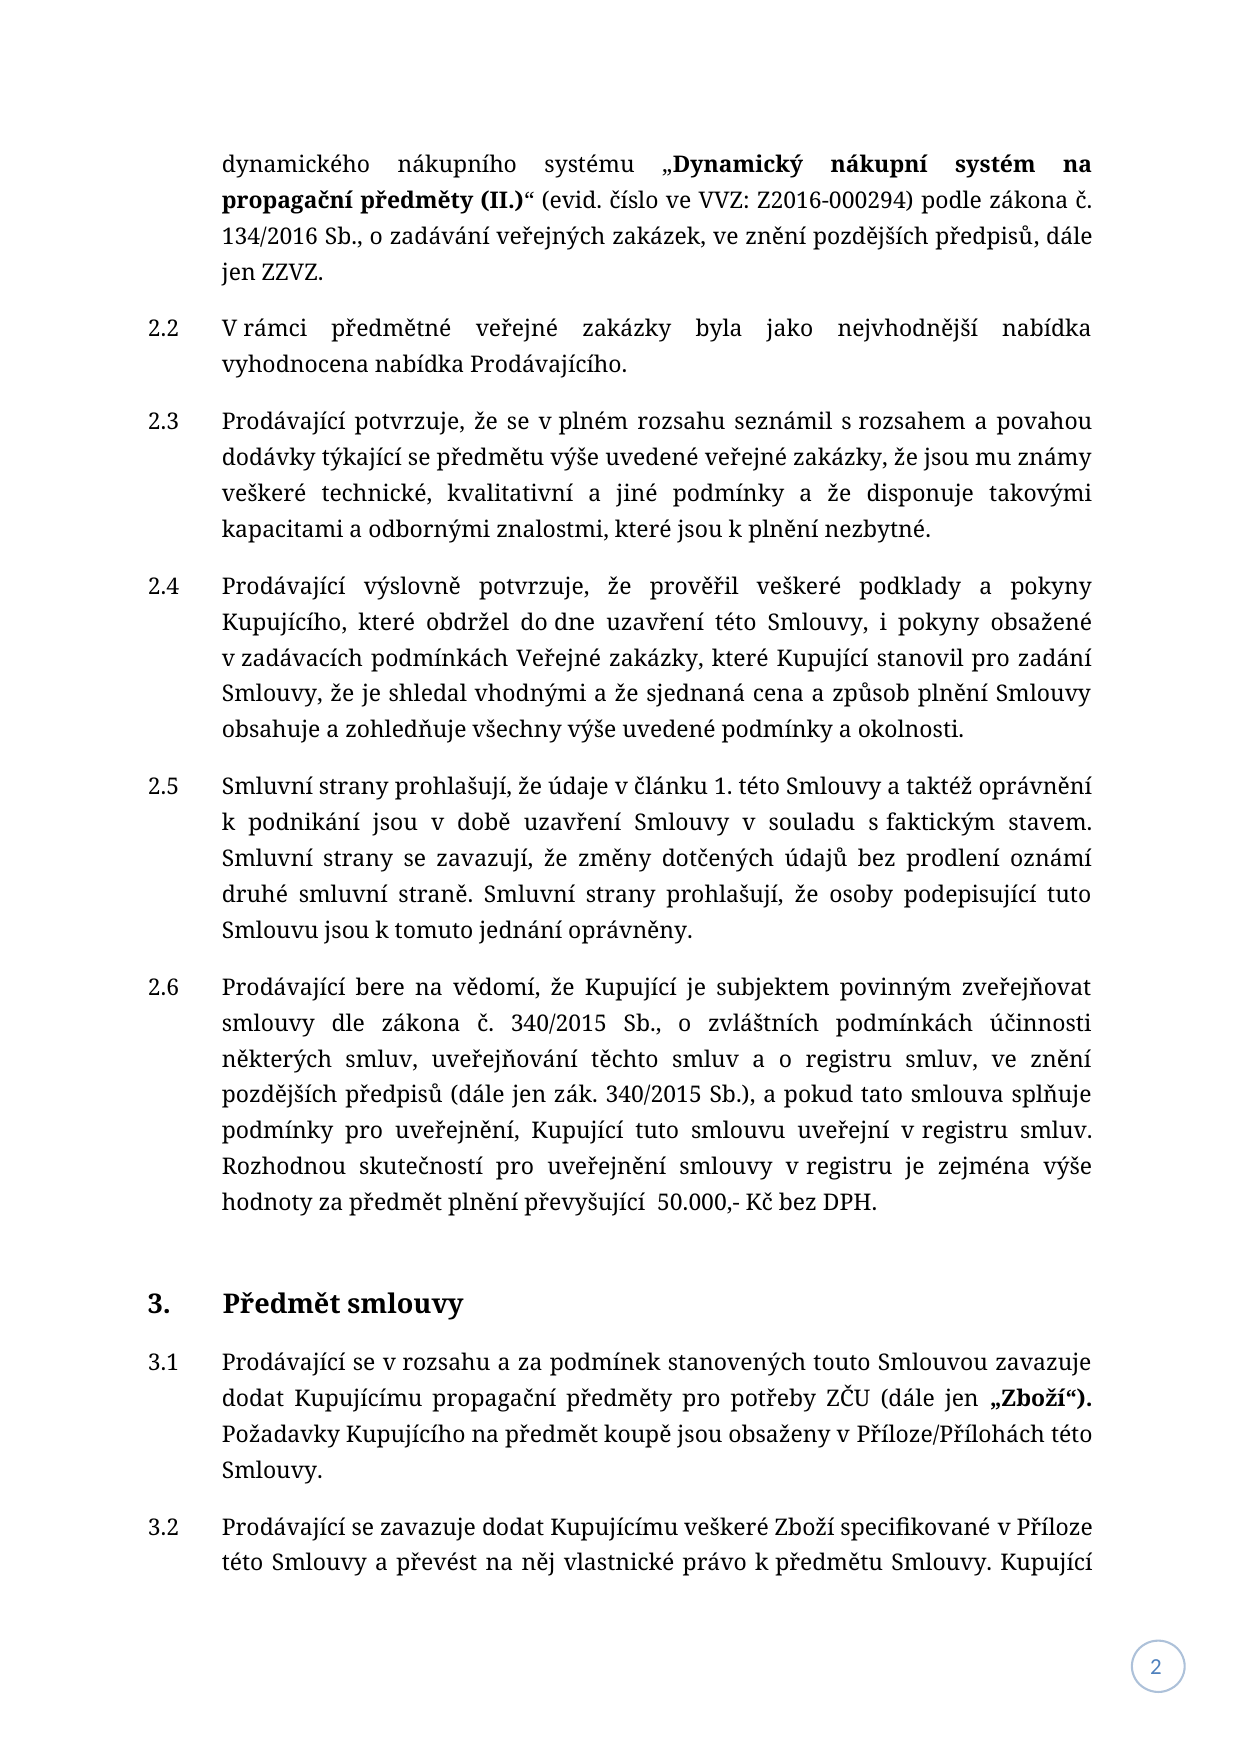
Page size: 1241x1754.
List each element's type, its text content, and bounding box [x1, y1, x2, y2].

list Smluvní strany prohlašují, že údaje v článku 1. této Smlouvy a taktéž oprávnění k podnikání jsou v době uzavření Smlouvy v souladu s faktickým stavem. Smluvní strany se zavazují, že změny dotčených údajů bez prodlení oznámí druhé smluvní straně. Smluvní strany prohlašují, že osoby podepisující tuto Smlouvu jsou k tomuto jednání oprávněny. [148, 770, 1092, 945]
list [148, 1510, 1092, 1578]
list Prodávající výslovně potvrzuje, že prověřil veškeré podklady a pokyny Kupujícího, které obdržel do dne uzavření této Smlouvy, i pokyny obsažené v zadávacích podmínkách Veřejné zakázky, které Kupující stanovil pro zadání Smlouvy, že je shledal vhodnými a že sjednaná cena a způsob plnění Smlouvy obsahuje a zohledňuje všechny výše uvedené podmínky a okolnosti. [148, 569, 1092, 744]
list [148, 148, 1092, 287]
list Předmět smlouvy [148, 1285, 1092, 1322]
list V rámci předmětné veřejné zakázky byla jako nejvhodnější nabídka vyhodnocena nabídka Prodávajícího. [148, 312, 1092, 379]
list Prodávající potvrzuje, že se v plném rozsahu seznámil s rozsahem a povahou dodávky týkající se předmětu výše uvedené veřejné zakázky, že jsou mu známy veškeré technické, kvalitativní a jiné podmínky a že disponuje takovými kapacitami a odbornými znalostmi, které jsou k plnění nezbytné. [148, 405, 1092, 544]
list Prodávající bere na vědomí, že Kupující je subjektem povinným zveřejňovat smlouvy dle zákona č. 340/2015 Sb., o zvláštních podmínkách účinnosti některých smluv, uveřejňování těchto smluv a o registru smluv, ve znění pozdějších předpisů (dále jen zák. 340/2015 Sb.), a pokud tato smlouva splňuje podmínky pro uveřejnění, Kupující tuto smlouvu uveřejní v registru smluv. Rozhodnou skutečností pro uveřejnění smlouvy v registru je zejména výše hodnoty za předmět plnění převyšující 50.000,- Kč bez DPH. [148, 971, 1092, 1217]
list Prodávající se v rozsahu a za podmínek stanovených touto Smlouvou zavazuje dodat Kupujícímu propagační předměty pro potřeby ZČU (dále jen „Zboží“). Požadavky Kupujícího na předmět koupě jsou obsaženy v Příloze/Přílohách této Smlouvy. [148, 1346, 1092, 1485]
